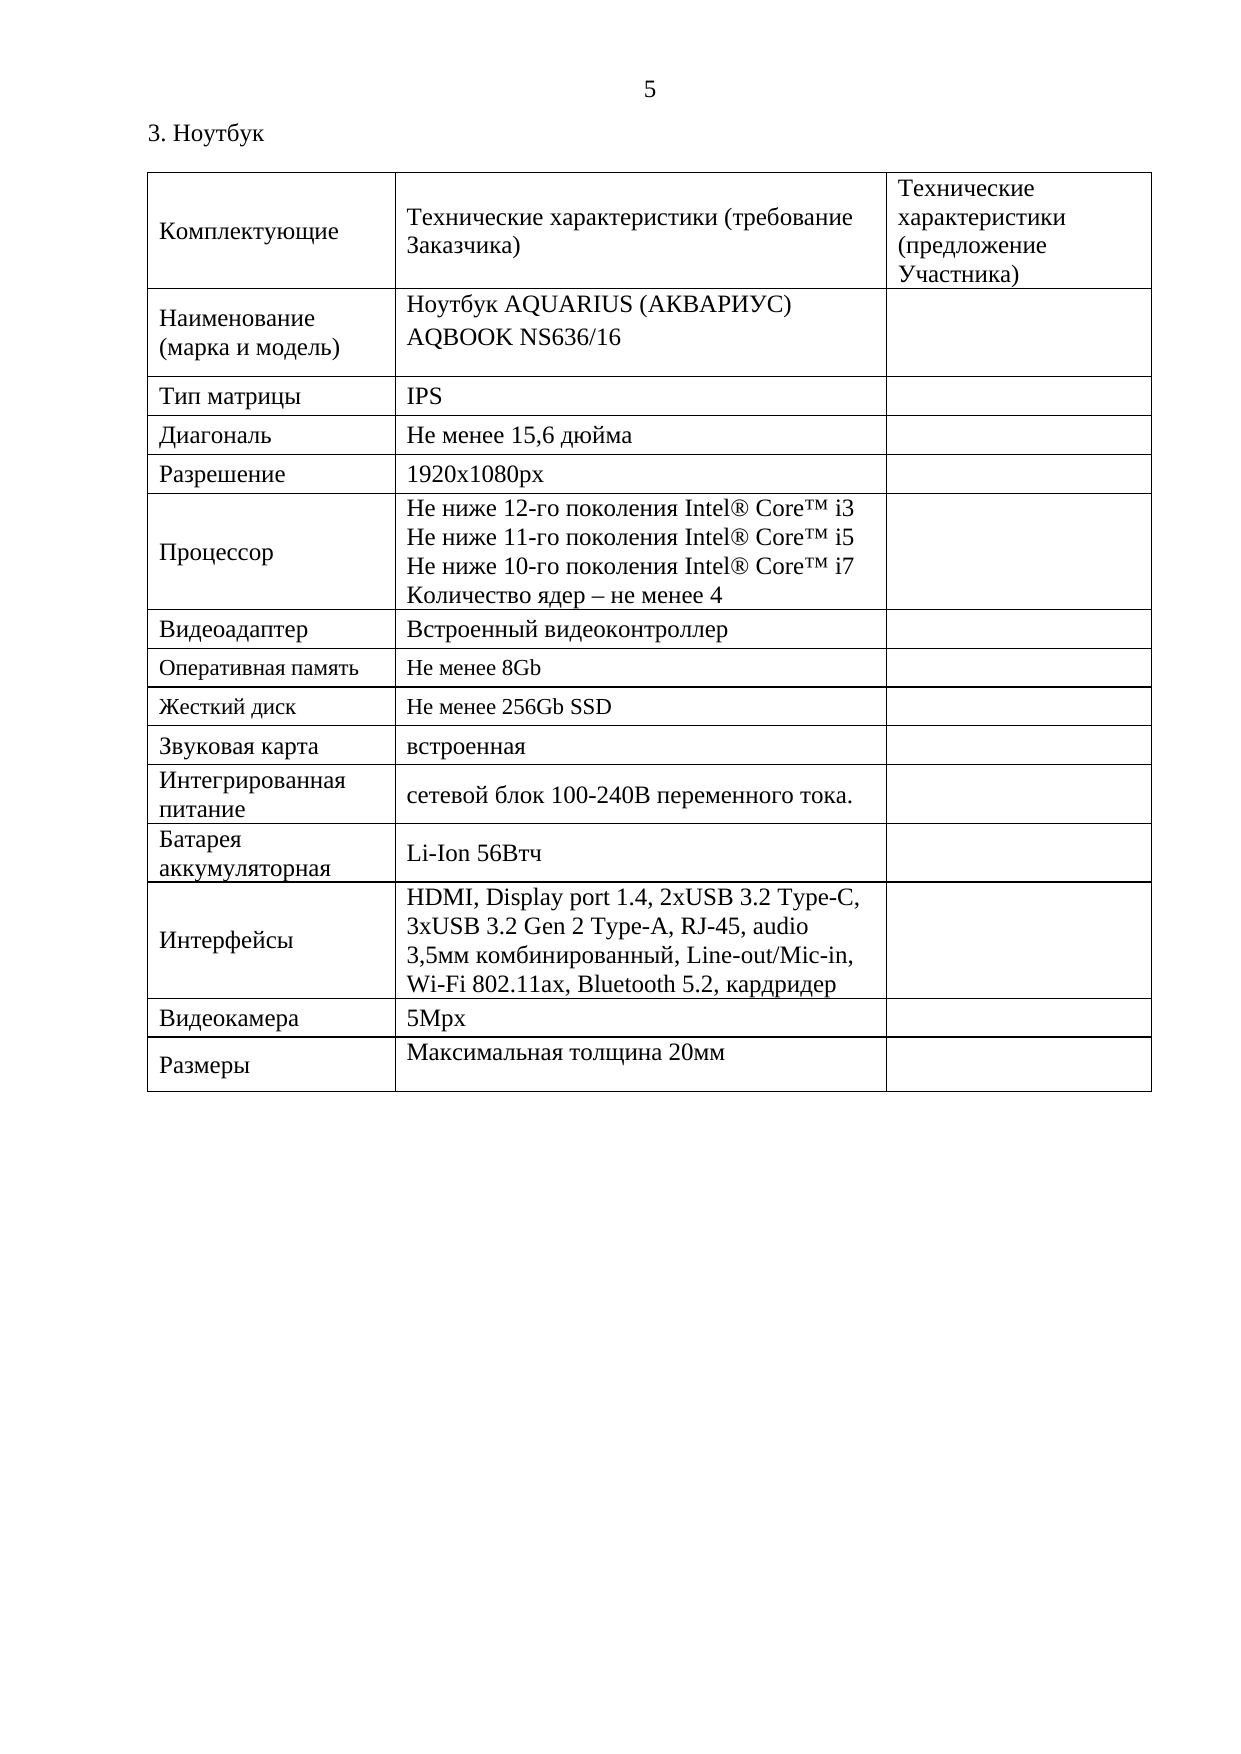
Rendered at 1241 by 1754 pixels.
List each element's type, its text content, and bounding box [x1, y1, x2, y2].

table_cell Не менее 256Gb SSD [396, 688, 886, 725]
table_cell Не менее 15,6 дюйма [396, 416, 886, 453]
table_cell HDMI, Display port 1.4, 2хUSB 3.2 Type-C, 3хUSB 3.2 Gen 2 Type-A, RJ-45, audio 3,5мм комбинированный, Line-out/Mic-in, Wi-Fi 802.11ax, Bluetooth 5.2, кардридер [396, 883, 886, 997]
table_cell [887, 377, 1151, 414]
table_cell IPS [396, 377, 886, 414]
table_cell Видеоадаптер [148, 610, 395, 647]
table_cell сетевой блок 100-240В переменного тока. [396, 765, 886, 823]
table_cell [887, 999, 1151, 1036]
table_header Комплектующие [148, 173, 395, 288]
table_cell встроенная [396, 726, 886, 764]
table_cell Жесткий диск [148, 688, 395, 725]
table_cell [887, 883, 1151, 997]
table_cell Не менее 8Gb [396, 649, 886, 686]
table_cell [887, 610, 1151, 647]
table_cell Наименование (марка и модель) [148, 289, 395, 376]
table_cell [887, 289, 1151, 376]
table_cell Li-Ion 56Втч [396, 824, 886, 881]
text 3. Ноутбук [148, 118, 1152, 147]
table_cell [887, 765, 1151, 823]
table_cell Процессор [148, 494, 395, 608]
table_cell [887, 726, 1151, 764]
table_cell Интерфейсы [148, 883, 395, 997]
table_cell Звуковая карта [148, 726, 395, 764]
table_header Технические характеристики (требование Заказчика) [396, 173, 886, 288]
table_cell Максимальная толщина 20мм [396, 1038, 886, 1091]
table_cell Интегрированная питание [148, 765, 395, 823]
table_cell Разрешение [148, 455, 395, 492]
table_cell 5Mpx [396, 999, 886, 1036]
table_cell 1920х1080px [396, 455, 886, 492]
table_cell Оперативная память [148, 649, 395, 686]
table_header Технические характеристики (предложение Участника) [887, 173, 1151, 288]
table_cell Видеокамера [148, 999, 395, 1036]
table_cell [887, 688, 1151, 725]
table_cell Ноутбук AQUARIUS (АКВАРИУС) AQBOOK NS636/16 [396, 289, 886, 376]
table_cell [887, 455, 1151, 492]
table_cell [887, 824, 1151, 881]
table_cell [887, 649, 1151, 686]
table_cell [887, 1038, 1151, 1091]
table_cell Батарея аккумуляторная [148, 824, 395, 881]
table_cell Размеры [148, 1038, 395, 1091]
table_cell [887, 416, 1151, 453]
table_cell Не ниже 12-го поколения Intel® Core™ i3 Не ниже 11-го поколения Intel® Core™ i5 Не ниже 10-го поколения Intel® Core™ i7 Количество ядер – не менее 4 [396, 494, 886, 608]
table_cell Диагональ [148, 416, 395, 453]
table_cell Встроенный видеоконтроллер [396, 610, 886, 647]
table_cell [887, 494, 1151, 608]
table_cell Тип матрицы [148, 377, 395, 414]
